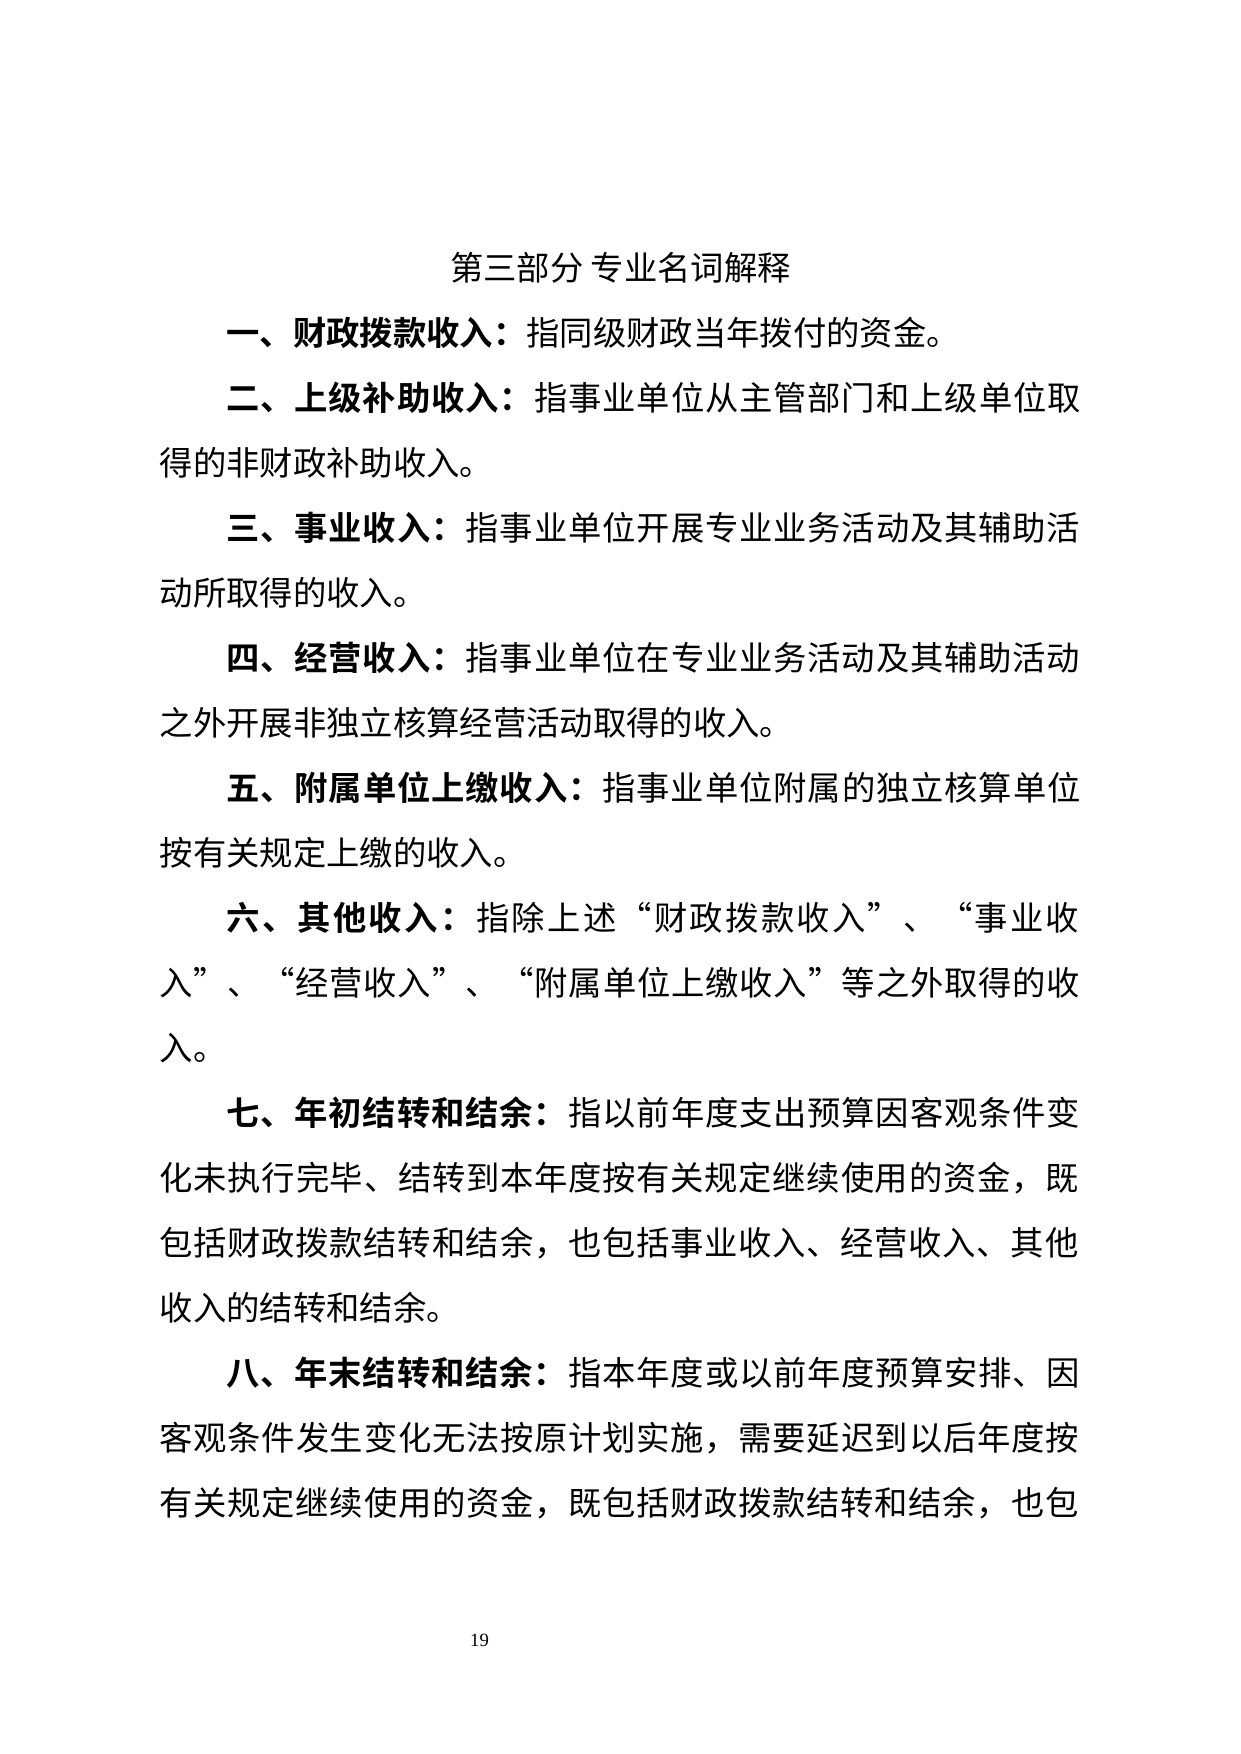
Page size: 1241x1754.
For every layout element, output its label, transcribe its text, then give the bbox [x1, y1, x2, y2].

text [159, 1338, 1081, 1533]
text 六、其他收入：指除上述“财政拨款收入”、“事业收入”、“经营收入”、“附属单位上缴收入”等之外取得的收入。 [159, 883, 1081, 1078]
text 二、上级补助收入：指事业单位从主管部门和上级单位取得的非财政补助收入。 [159, 363, 1081, 493]
text 第三部分 专业名词解释 [159, 233, 1081, 298]
text 一、财政拨款收入：指同级财政当年拨付的资金。 [159, 298, 1081, 363]
text 五、附属单位上缴收入：指事业单位附属的独立核算单位按有关规定上缴的收入。 [159, 753, 1081, 883]
text 三、事业收入：指事业单位开展专业业务活动及其辅助活动所取得的收入。 [159, 493, 1081, 623]
text 七、年初结转和结余：指以前年度支出预算因客观条件变化未执行完毕、结转到本年度按有关规定继续使用的资金，既包括财政拨款结转和结余，也包括事业收入、经营收入、其他收入的结转和结余。 [159, 1078, 1081, 1338]
text 四、经营收入：指事业单位在专业业务活动及其辅助活动之外开展非独立核算经营活动取得的收入。 [159, 623, 1081, 753]
